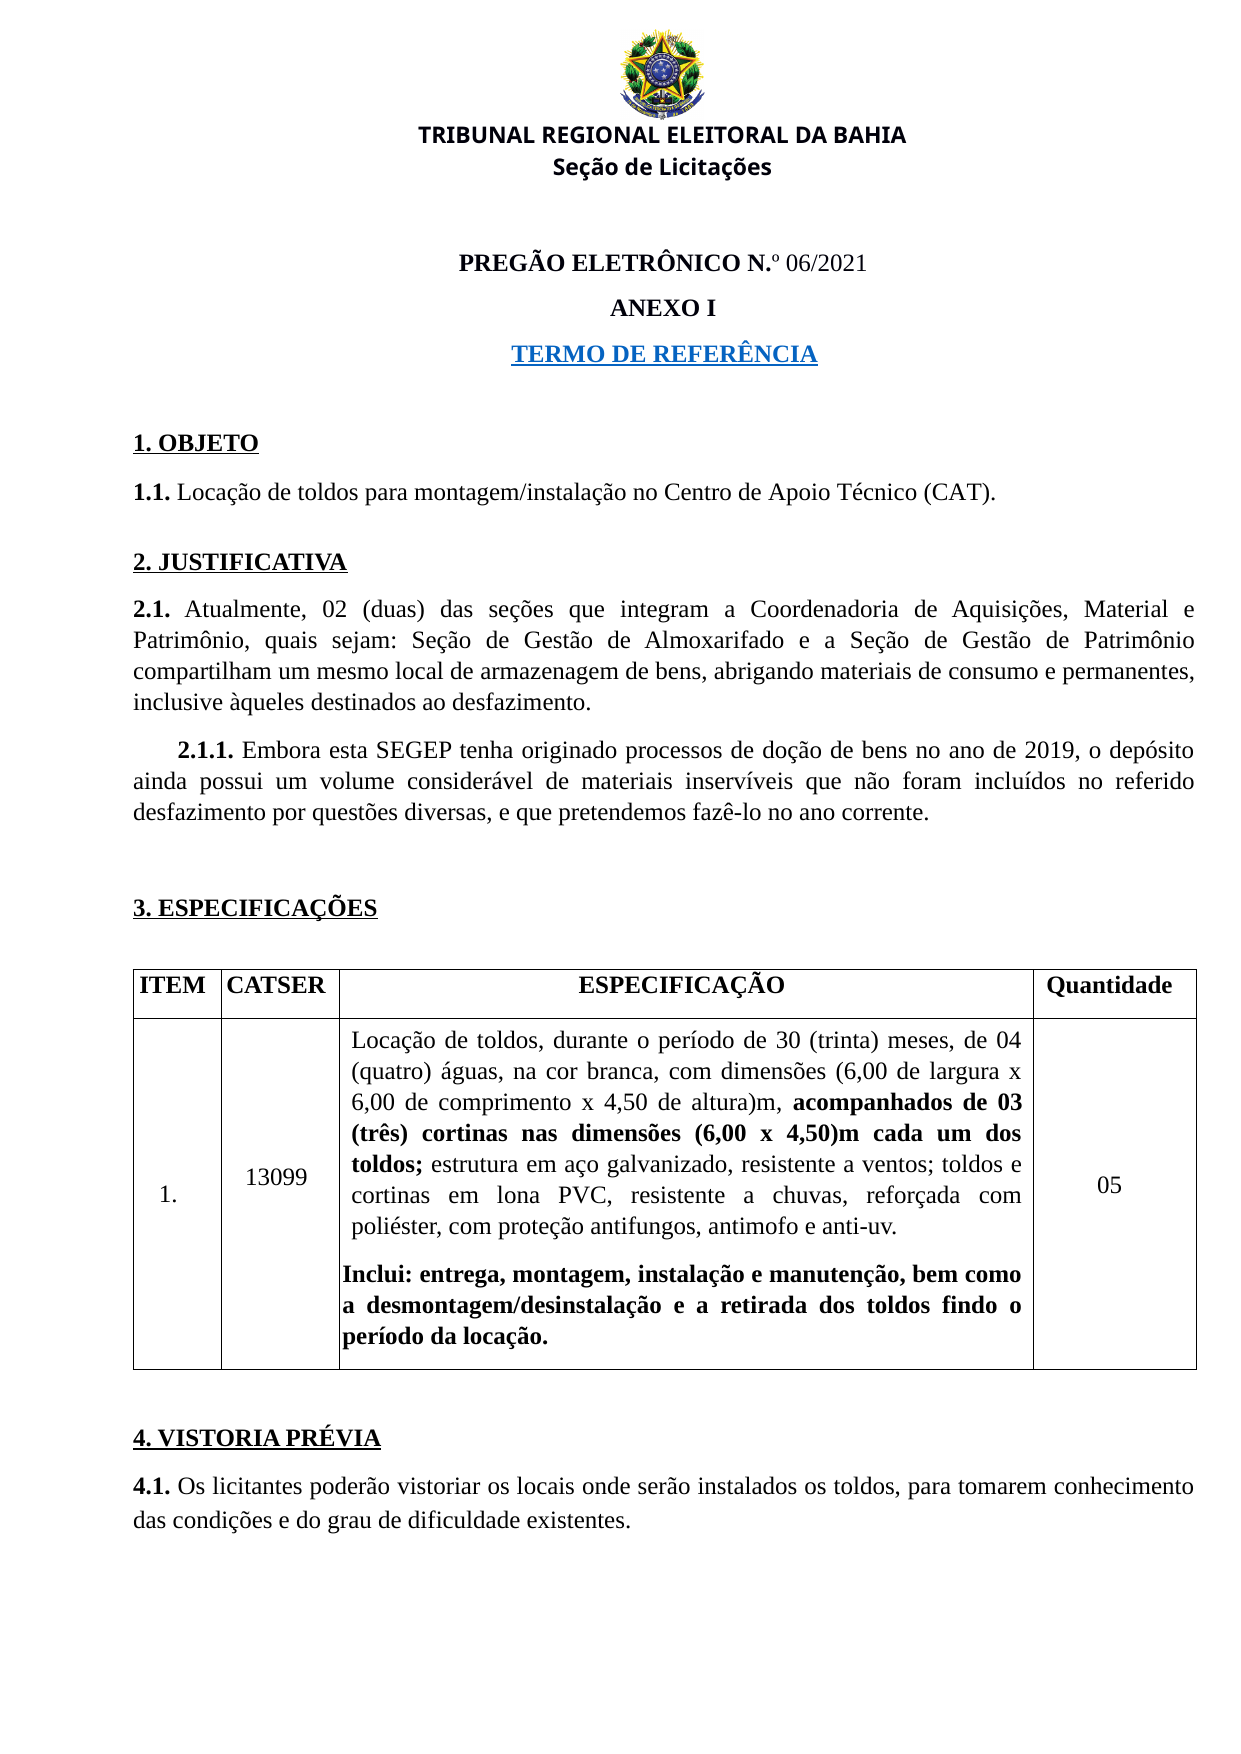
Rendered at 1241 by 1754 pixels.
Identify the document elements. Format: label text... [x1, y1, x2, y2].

text 4. VISTORIA PRÉVIA [133, 1423, 1196, 1452]
text TERMO DE REFERÊNCIA [133, 336, 1196, 369]
table_cell 13099 [222, 1019, 339, 1369]
table_cell Locação de toldos, durante o período de 30 (trinta) meses, de 04 (quatro) águas, na cor branca, com dimensões (6,00 de largura x 6,00 de comprimento x 4,50 de altura)m, acompanhados de 03 (três) cortinas nas dimensões (6,00 x 4,50)m cada um dos toldos; estrutura em aço galvanizado, resistente a ventos; toldos e cortinas em lona PVC, resistente a chuvas, reforçada com poliéster, com proteção antifungos, antimofo e anti-uv. Inclui: entrega, montagem, instalação e manutenção, bem como a desmontagem/desinstalação e a retirada dos toldos findo o período da locação. [340, 1019, 1033, 1369]
text 3. ESPECIFICAÇÕES [133, 893, 1196, 921]
table_header CATSER [222, 970, 339, 1018]
table_header ESPECIFICAÇÃO [340, 970, 1033, 1018]
text 1.1. Locação de toldos para montagem/instalação no Centro de Apoio Técnico (CAT). [133, 477, 1196, 506]
text 2. JUSTIFICATIVA [133, 547, 1196, 575]
table_cell 05 [1034, 1019, 1196, 1369]
table_cell [134, 1019, 221, 1369]
text ANEXO I [133, 290, 1193, 323]
text PREGÃO ELETRÔNICO N.º [133, 244, 1193, 278]
table_header ITEM [134, 970, 221, 1018]
text 1. OBJETO [133, 428, 1196, 456]
text 2.1.1. Embora esta SEGEP tenha originado processos de doção de bens no ano de 2019, o depósito ainda possui um volume considerável de materiais inservíveis que não foram incluídos no referido desfazimento por questões diversas, e que pretendemos fazê-lo no ano corrente. [133, 735, 1196, 826]
text 4.1. Os licitantes poderão vistoriar os locais onde serão instalados os toldos, para tomarem conhecimento das condições e do grau de dificuldade existentes. [133, 1471, 1196, 1534]
text 2.1. Atualmente, 02 (duas) das seções que integram a Coordenadoria de Aquisições, Material e Patrimônio, quais sejam: Seção de Gestão de Almoxarifado e a Seção de Gestão de Patrimônio compartilham um mesmo local de armazenagem de bens, abrigando materiais de consumo e permanentes, inclusive àqueles destinados ao desfazimento. [133, 594, 1196, 716]
table_header Quantidade [1034, 970, 1196, 1018]
